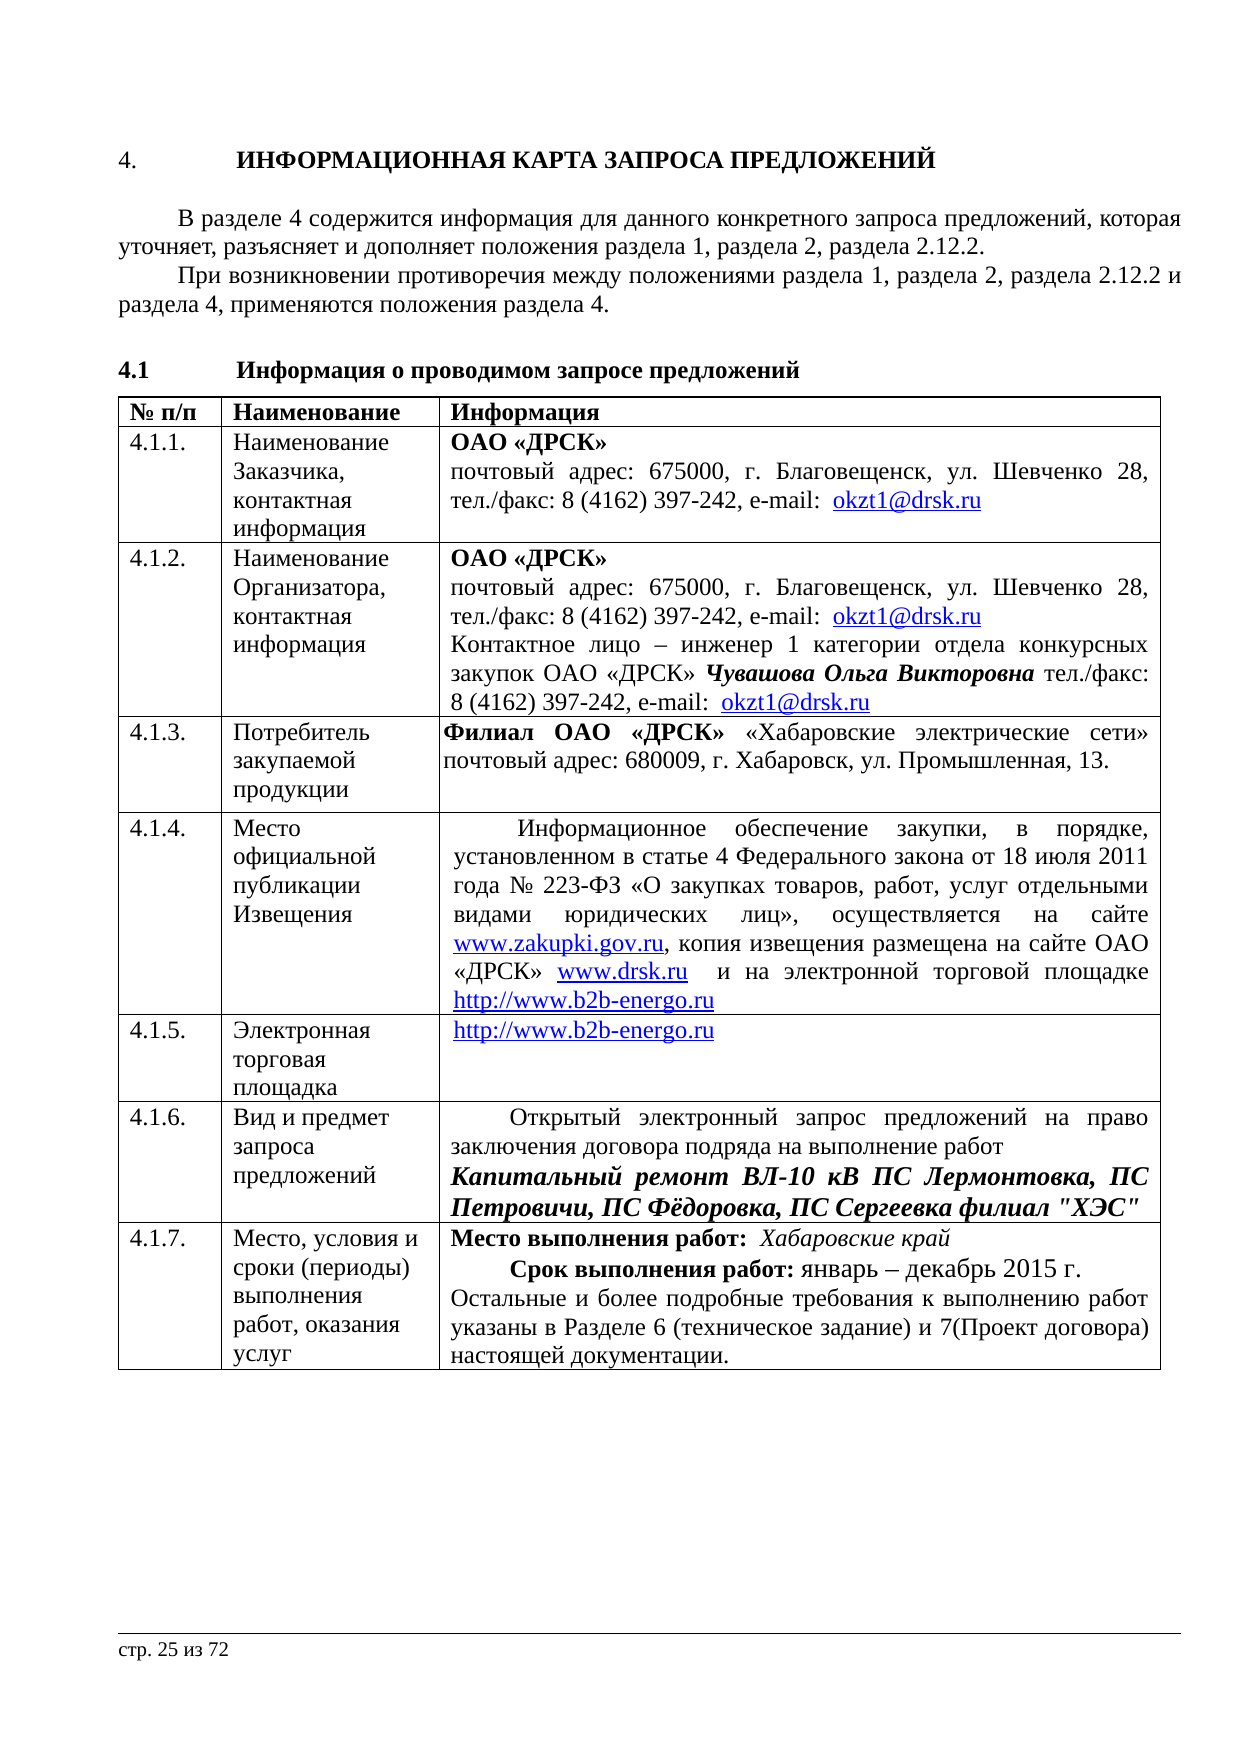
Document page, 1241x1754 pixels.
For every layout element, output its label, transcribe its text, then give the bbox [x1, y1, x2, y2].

table_cell Информационное обеспечение закупки, в порядке, установленном в статье 4 Федерального закона от 18 июля 2011 года № 223-ФЗ «О закупках товаров, работ, услуг отдельными видами юридических лиц», осуществляется на сайте www.zakupki.gov.ru, копия извещения размещена на сайте ОАО «ДРСК» www.drsk.ru и на электронной торговой площадке http://www.b2b-energo.ru [440, 813, 1160, 1014]
table_cell Потребитель закупаемой продукции [222, 717, 439, 812]
table_cell ОАО «ДРСК» почтовый адрес: 675000, г. Благовещенск, ул. Шевченко 28, тел./факс: 8 (4162) 397-242, e-mail: okzt1@drsk.ru Контактное лицо – инженер 1 категории отдела конкурсных закупок ОАО «ДРСК» Чувашова Ольга Викторовна тел./факс: 8 (4162) 397-242, e-mail: okzt1@drsk.ru [440, 543, 1160, 716]
table_cell ОАО «ДРСК» почтовый адрес: 675000, г. Благовещенск, ул. Шевченко 28, тел./факс: 8 (4162) 397-242, e-mail: okzt1@drsk.ru [440, 427, 1160, 542]
table_cell [119, 717, 221, 812]
table_cell Место, условия и сроки (периоды) выполнения работ, оказания услуг [222, 1223, 439, 1369]
table_cell [119, 543, 221, 716]
table_header Наименование [222, 398, 439, 426]
table_cell Открытый электронный запрос предложений на право заключения договора подряда на выполнение работ Капитальный ремонт ВЛ-10 кВ ПС Лермонтовка, ПС Петровичи, ПС Фёдоровка, ПС Сергеевка филиал "ХЭС" [440, 1102, 1160, 1222]
table_cell Электронная торговая площадка [222, 1015, 439, 1101]
table_cell [119, 1223, 221, 1369]
table_cell Наименование Заказчика, контактная информация [222, 427, 439, 542]
table_cell [119, 1102, 221, 1222]
subtitle Информация о проводимом запросе предложений [118, 355, 1181, 384]
table_cell [119, 427, 221, 542]
table_cell Вид и предмет запроса предложений [222, 1102, 439, 1222]
table_cell http://www.b2b-energo.ru [440, 1015, 1160, 1101]
subtitle ИНФОРМАЦИОННАЯ КАРТА ЗАПРОСА ПРЕДЛОЖЕНИЙ [118, 145, 1181, 174]
table_cell Наименование Организатора, контактная информация [222, 543, 439, 716]
table_header № п/п [119, 398, 221, 426]
table_cell Филиал ОАО «ДРСК» «Хабаровские электрические сети» почтовый адрес: 680009, г. Хабаровск, ул. Промышленная, 13. [440, 717, 1160, 812]
table_header Информация [440, 398, 1160, 426]
table_cell [119, 1015, 221, 1101]
text В разделе 4 содержится информация для данного конкретного запроса предложений, которая уточняет, разъясняет и дополняет положения раздела 1, раздела 2, раздела 2.12.2. [118, 203, 1181, 260]
text При возникновении противоречия между положениями раздела 1, раздела 2, раздела 2.12.2 и раздела 4, применяются положения раздела 4. [118, 260, 1181, 318]
table_cell Место выполнения работ: Хабаровские край Срок выполнения работ: январь – декабрь 2015 г. Остальные и более подробные требования к выполнению работ указаны в Разделе 6 (техническое задание) и 7(Проект договора) настоящей документации. [440, 1223, 1160, 1369]
table_cell Место официальной публикации Извещения [222, 813, 439, 1014]
table_cell [119, 813, 221, 1014]
